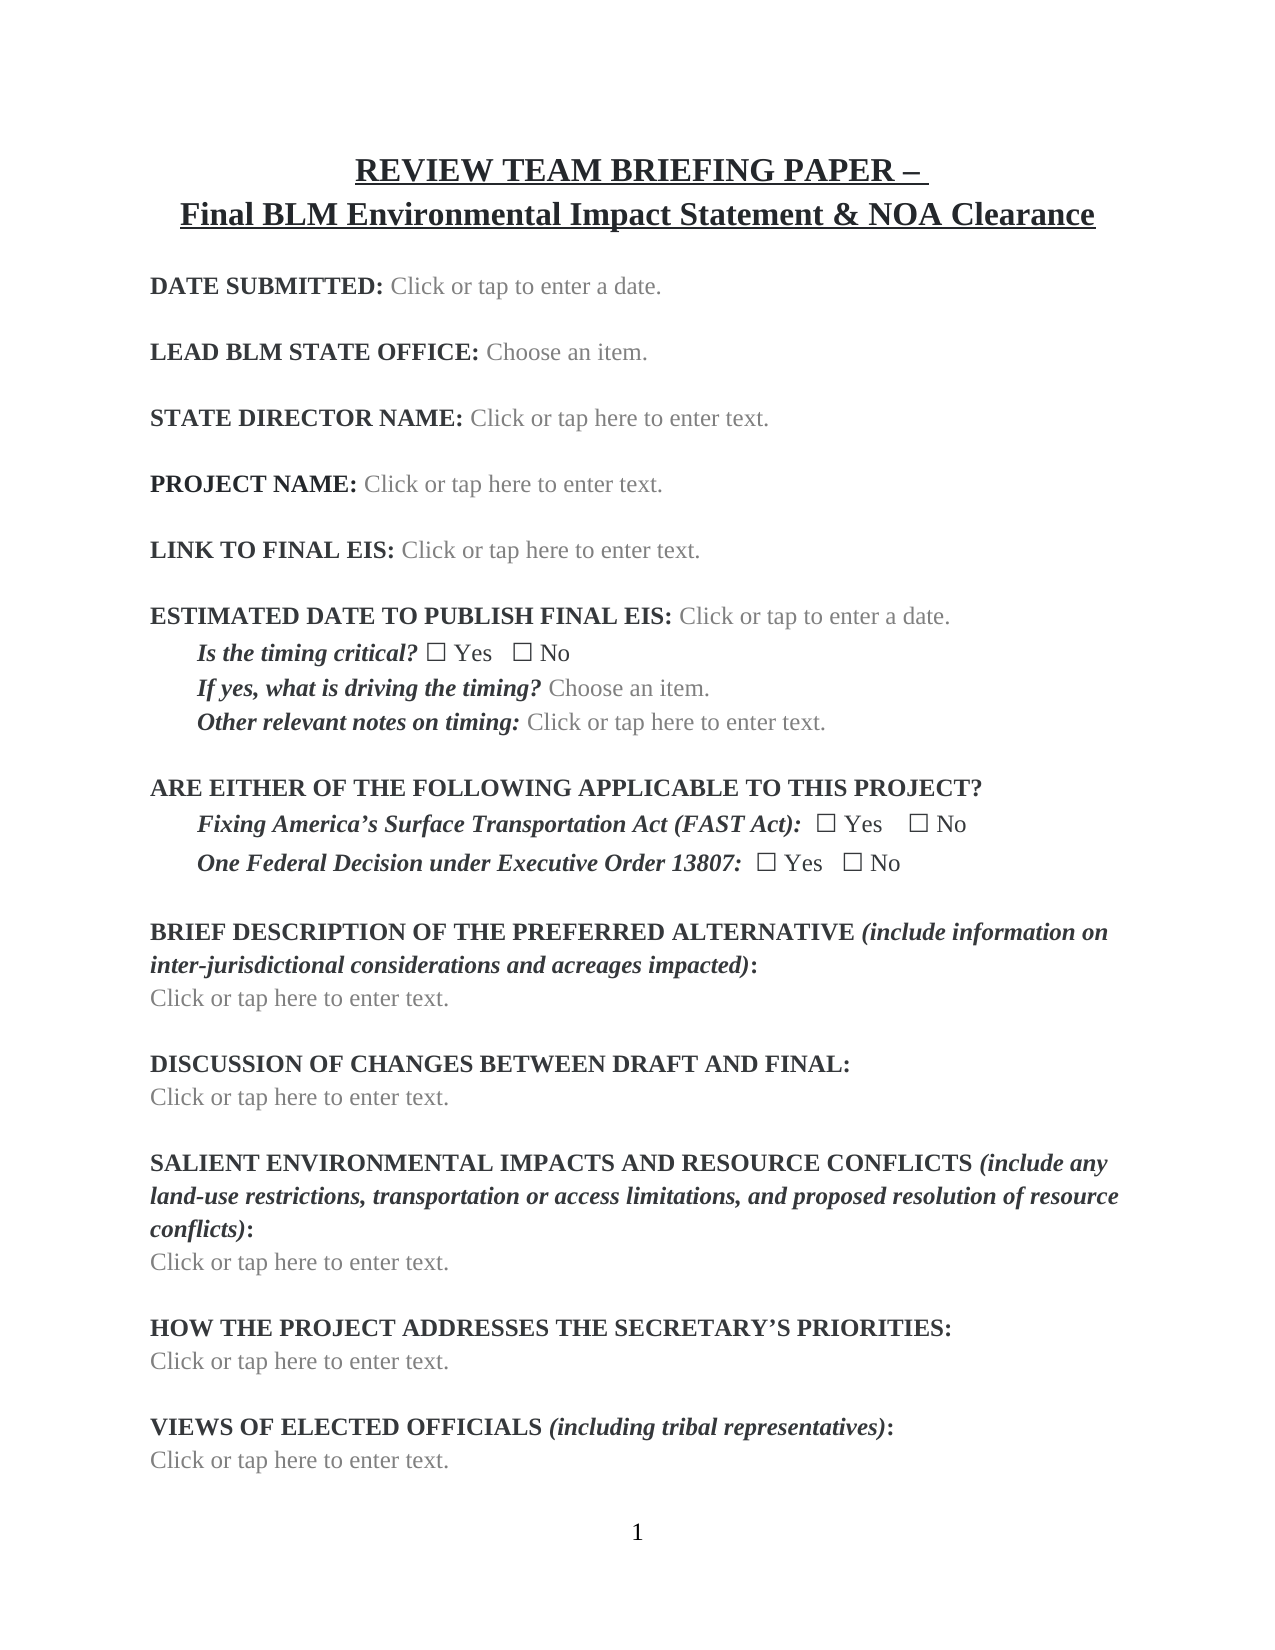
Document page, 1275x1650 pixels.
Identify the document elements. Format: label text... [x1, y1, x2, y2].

text Fixing America’s Surface Transportation Act (FAST Act): Yes No [150, 806, 1125, 840]
text LEAD BLM STATE OFFICE: [150, 337, 1125, 366]
text PROJECT NAME: [150, 469, 1125, 498]
text HOW THE PROJECT ADDRESSES THE SECRETARY’S PRIORITIES: [150, 1313, 1125, 1342]
text Is the timing critical? Yes No [197, 634, 1125, 668]
text DISCUSSION OF CHANGES BETWEEN DRAFT AND FINAL: [150, 1049, 1125, 1078]
text Other relevant notes on timing: [197, 707, 1125, 735]
text BRIEF DESCRIPTION OF THE PREFERRED ALTERNATIVE (include information on inter-jurisdictional considerations and acreages impacted): [150, 917, 1125, 979]
text VIEWS OF ELECTED OFFICIALS (including tribal representatives): [150, 1412, 1125, 1441]
text Final BLM Environmental Impact Statement & NOA Clearance [150, 194, 1125, 232]
text SALIENT ENVIRONMENTAL IMPACTS AND RESOURCE CONFLICTS (include any land-use restrictions, transportation or access limitations, and proposed resolution of resource conflicts): [150, 1148, 1125, 1243]
text One Federal Decision under Executive Order 13807: Yes No [150, 845, 1125, 879]
text ESTIMATED DATE TO PUBLISH FINAL EIS: [150, 601, 1125, 630]
text If yes, what is driving the timing? [197, 673, 1125, 702]
text REVIEW TEAM BRIEFING PAPER – [150, 150, 1125, 188]
text ARE EITHER OF THE FOLLOWING APPLICABLE TO THIS PROJECT? [150, 773, 1125, 801]
text DATE SUBMITTED: [150, 271, 1125, 300]
text STATE DIRECTOR NAME: [150, 403, 1125, 432]
text LINK TO FINAL EIS: [150, 535, 1125, 564]
